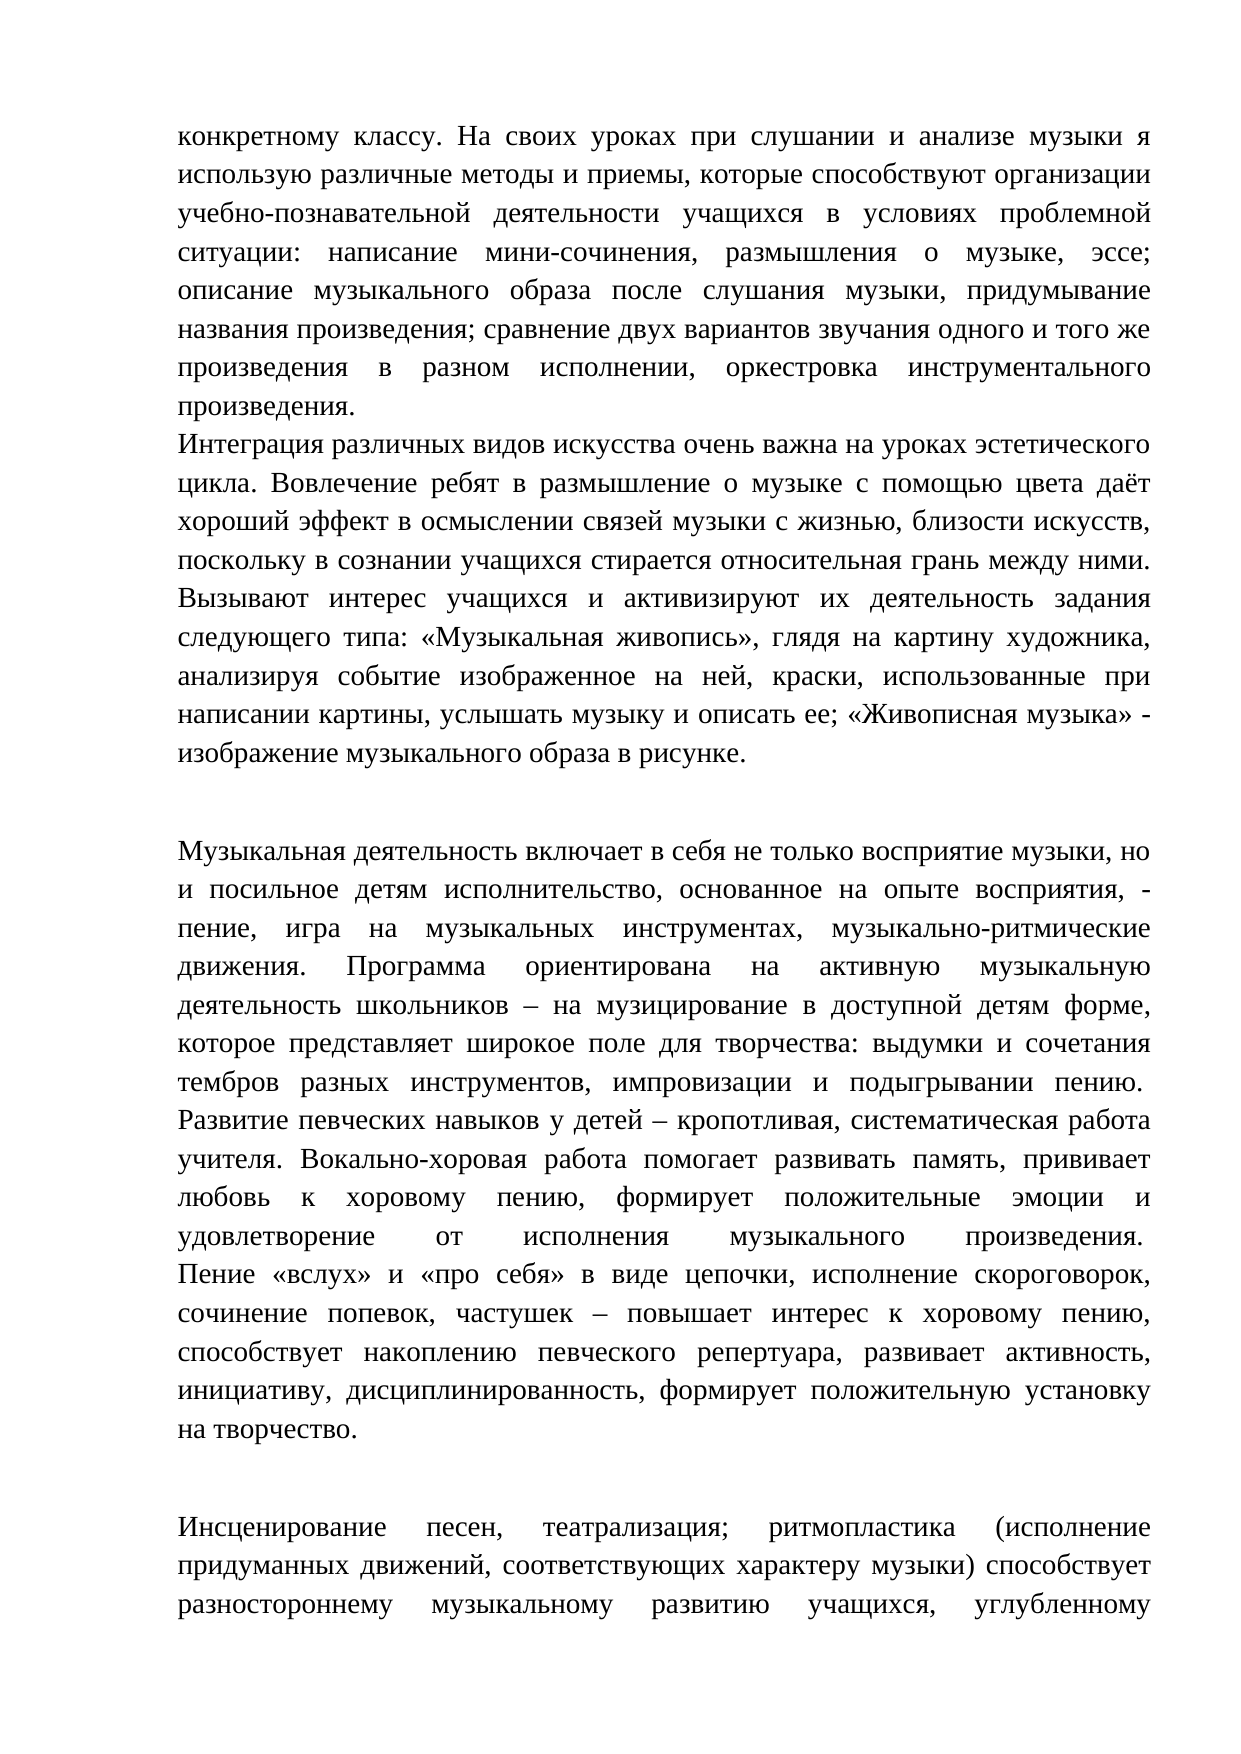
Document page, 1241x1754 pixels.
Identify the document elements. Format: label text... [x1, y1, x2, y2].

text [177, 118, 1152, 768]
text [177, 1470, 1152, 1619]
text Музыкальная деятельность включает в себя не только восприятие музыки, но и посильное детям исполнительство, основанное на опыте восприятия, - пение, игра на музыкальных инструментах, музыкально-ритмические движения. Программа ориентирована на активную музыкальную деятельность школьников – на музицирование в доступной детям форме, которое представляет широкое поле для творчества: выдумки и сочетания тембров разных инструментов, импровизации и подыгрывании пению. Развитие певческих навыков у детей – кропотливая, систематическая работа учителя. Вокально-хоровая работа помогает развивать память, прививает любовь к хоровому пению, формирует положительные эмоции и удовлетворение от исполнения музыкального произведения. Пение «вслух» и «про себя» в виде цепочки, исполнение скороговорок, сочинение попевок, частушек – повышает интерес к хоровому пению, способствует накоплению певческого репертуара, развивает активность, инициативу, дисциплинированность, формирует положительную установку на творчество. [177, 794, 1152, 1444]
